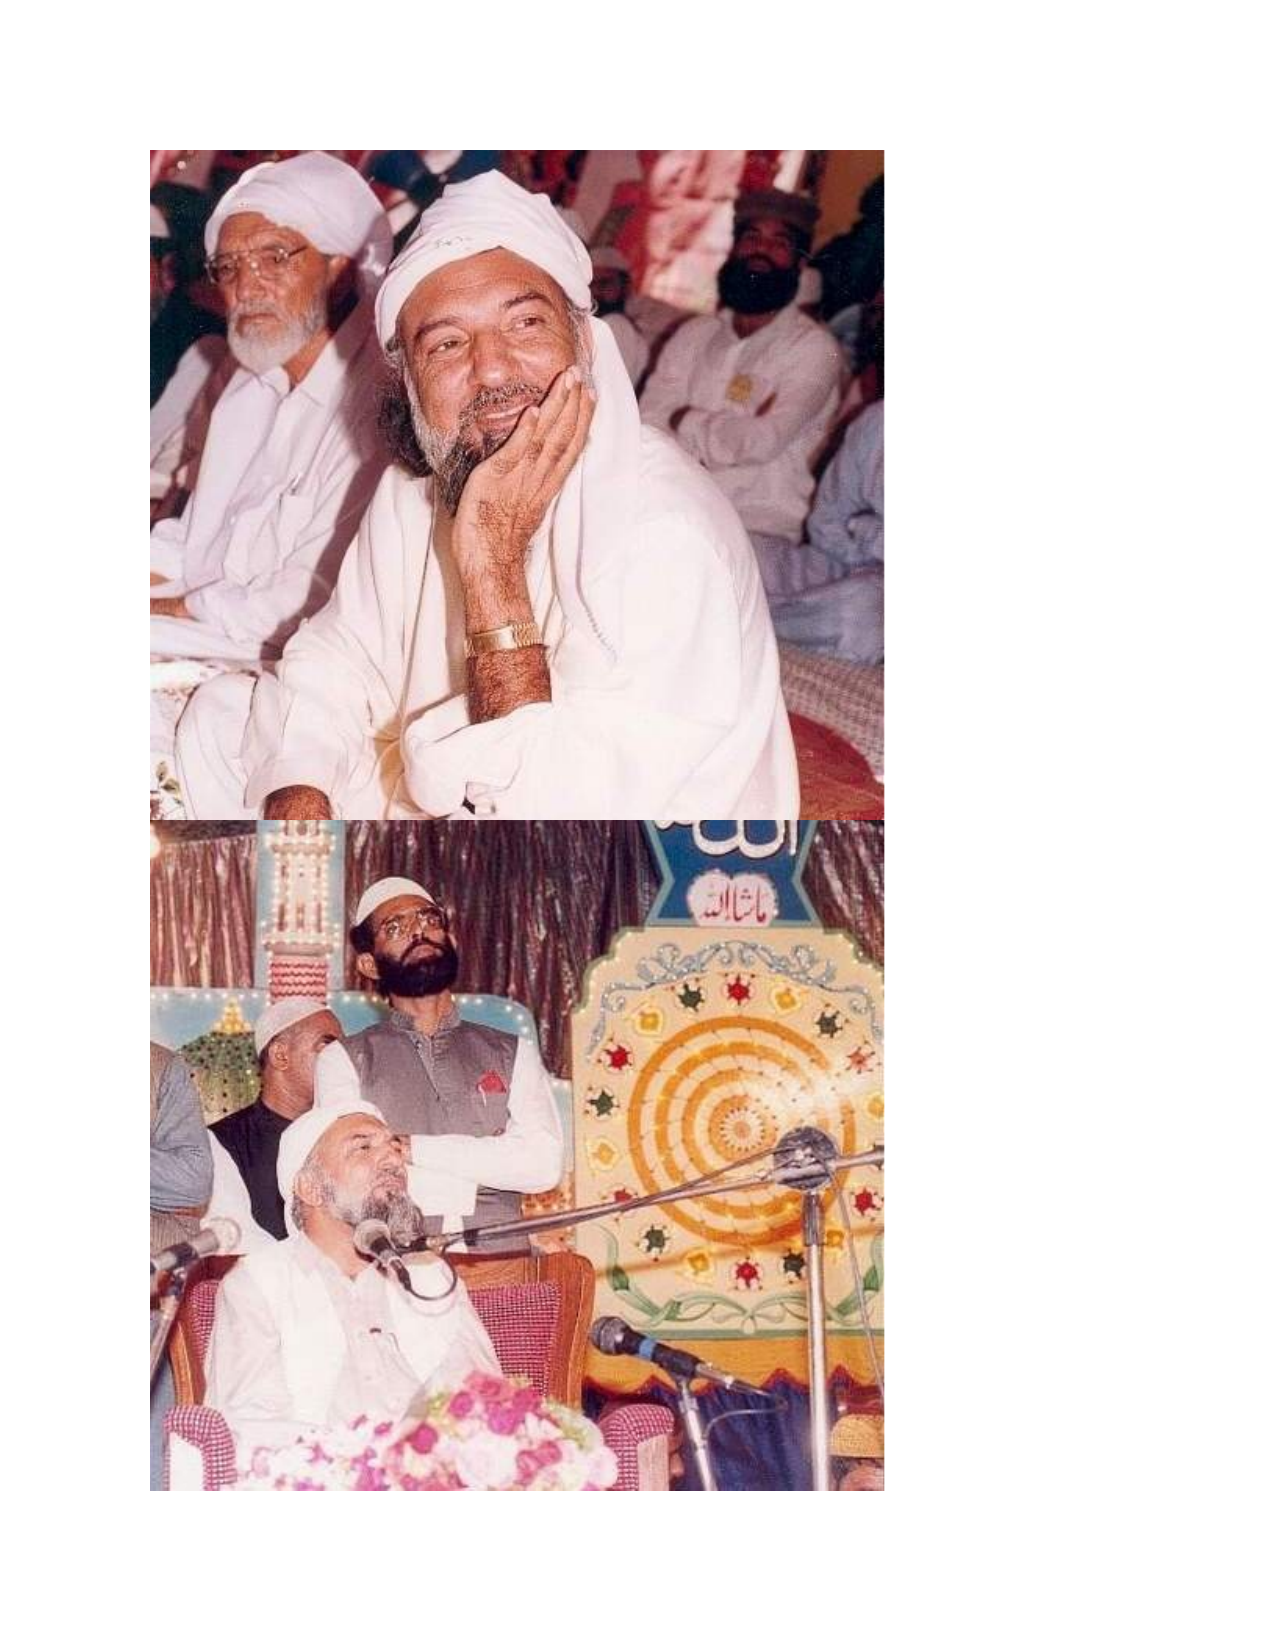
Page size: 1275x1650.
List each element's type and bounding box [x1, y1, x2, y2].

picture [150, 150, 885, 1491]
